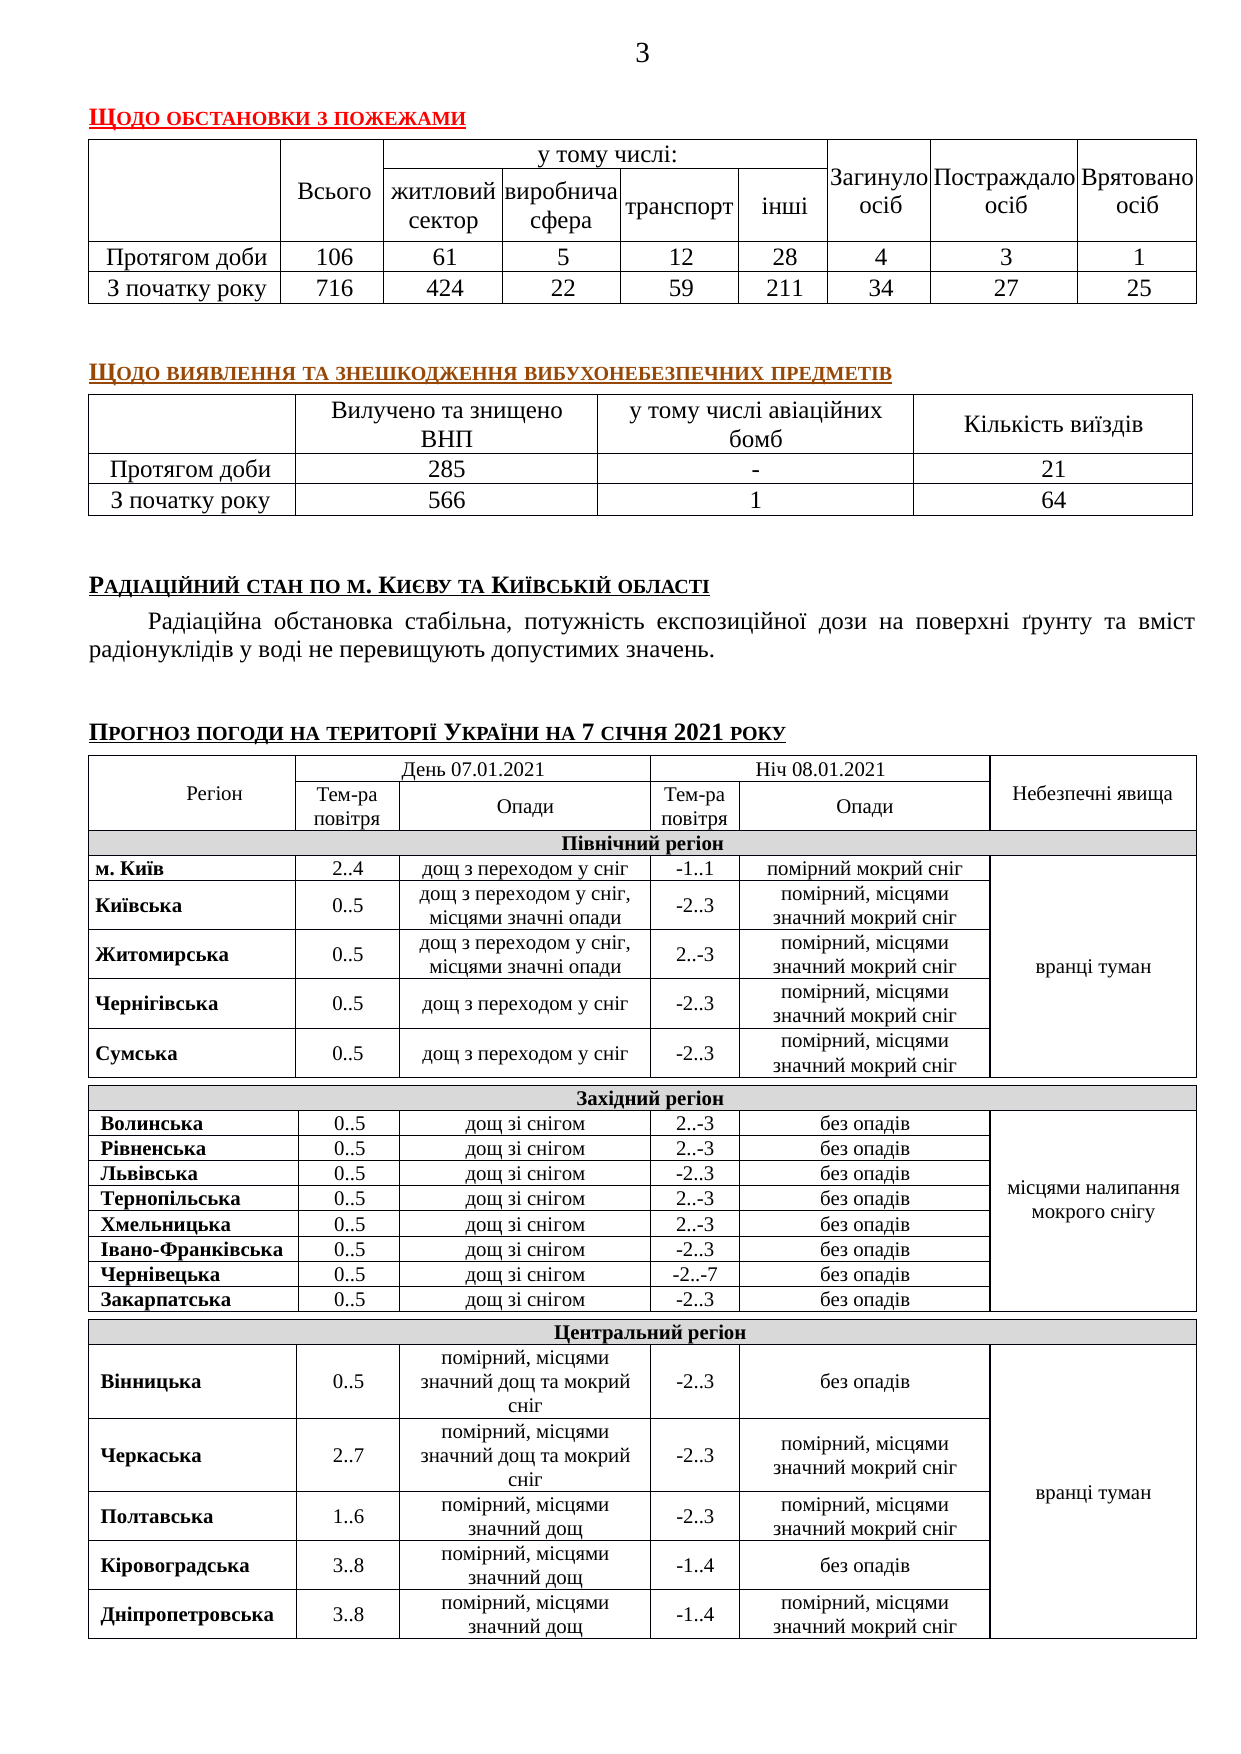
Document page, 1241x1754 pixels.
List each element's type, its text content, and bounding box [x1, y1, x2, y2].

table_cell 0..5 [296, 1029, 399, 1077]
table_cell 4 [828, 242, 930, 271]
table_cell 5 [503, 242, 620, 271]
table_cell 28 [739, 242, 827, 271]
table_cell без опадів [740, 1345, 989, 1417]
table_cell помірний, місцями значний мокрий сніг [740, 881, 989, 929]
table_cell помірний, місцями значний мокрий сніг [740, 1492, 989, 1540]
table_cell Черкаська [89, 1419, 296, 1491]
table_cell Тернопільська [89, 1186, 298, 1210]
table_cell З початку року [89, 272, 280, 303]
table_cell дощ зі снігом [400, 1237, 650, 1261]
table_cell - [598, 454, 913, 483]
table_cell 2..-3 [651, 1111, 739, 1135]
table_cell Волинська [89, 1111, 298, 1135]
text Щодо виявлення та знешкодження вибухонебезпечних предметів [89, 357, 1196, 386]
table_cell 0..5 [296, 930, 399, 978]
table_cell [740, 1590, 989, 1638]
table_cell -1..1 [651, 856, 739, 880]
table_cell дощ зі снігом [400, 1161, 650, 1185]
table_cell Тем-ра повітря [651, 782, 739, 830]
table_cell Кіровоградська [89, 1541, 296, 1589]
table_cell Опади [400, 782, 650, 830]
table_cell помірний, місцями значний дощ та мокрий сніг [400, 1419, 650, 1491]
text Щодо обстановки з пожежами [89, 102, 1196, 131]
table_cell 64 [914, 484, 1192, 515]
table_cell вранці туман [991, 1345, 1196, 1638]
table_cell Закарпатська [89, 1287, 298, 1311]
table_header День 07.01.2021 [296, 756, 650, 781]
table_cell -2..3 [651, 1287, 739, 1311]
table_cell -2..3 [651, 1419, 739, 1491]
table_cell 285 [296, 454, 597, 483]
table_cell 0..5 [297, 1345, 399, 1417]
table_header Небезпечні явища [991, 756, 1196, 830]
table_cell 0..5 [299, 1262, 399, 1286]
table_cell -2..3 [651, 1492, 739, 1540]
table_cell дощ з переходом у сніг, місцями значні опади [400, 881, 650, 929]
table_cell 59 [621, 272, 738, 303]
table_cell виробнича сфера [503, 169, 620, 241]
table_cell дощ зі снігом [400, 1211, 650, 1236]
table_cell 0..5 [299, 1136, 399, 1160]
table_cell 1..6 [297, 1492, 399, 1540]
table_cell -2..3 [651, 1345, 739, 1417]
table_cell транспорт [621, 169, 738, 241]
table_cell 2..-3 [651, 930, 739, 978]
table_cell без опадів [740, 1287, 989, 1311]
table_cell дощ з переходом у сніг, місцями значні опади [400, 930, 650, 978]
table_cell 3..8 [297, 1541, 399, 1589]
table_cell 2..4 [296, 856, 399, 880]
table_cell -1..4 [651, 1590, 739, 1638]
table_cell помірний, місцями значний мокрий сніг [740, 979, 989, 1027]
table_cell -2..3 [651, 979, 739, 1027]
table_cell Тем-ра повітря [296, 782, 399, 830]
table_cell 0..5 [299, 1211, 399, 1236]
table_cell Опади [740, 782, 989, 830]
table_cell 0..5 [299, 1111, 399, 1135]
table_header Кількість виїздів [914, 395, 1192, 453]
table_cell помірний, місцями значний мокрий сніг [740, 1029, 989, 1077]
table_cell помірний, місцями значний дощ та мокрий сніг [400, 1345, 650, 1417]
table_cell -2..3 [651, 1237, 739, 1261]
table_cell 0..5 [296, 979, 399, 1027]
table_cell Вінницька [89, 1345, 296, 1417]
table_cell дощ з переходом у сніг [400, 1029, 650, 1077]
table_cell 61 [384, 242, 502, 271]
table_cell 0..5 [299, 1237, 399, 1261]
table_cell 3..8 [297, 1590, 399, 1638]
table_cell Івано-Франківська [89, 1237, 298, 1261]
table_cell 716 [281, 272, 383, 303]
table_cell Житомирська [89, 930, 295, 978]
table_cell 0..5 [299, 1287, 399, 1311]
table_cell дощ зі снігом [400, 1136, 650, 1160]
table_cell 0..5 [296, 881, 399, 929]
table_cell вранці туман [991, 856, 1196, 1077]
text Прогноз погоди на території України на 7 січня 2021 року [89, 717, 1196, 746]
table_cell дощ з переходом у сніг [400, 856, 650, 880]
table_cell 2..-3 [651, 1211, 739, 1236]
table_cell 0..5 [299, 1186, 399, 1210]
table_cell 27 [931, 272, 1077, 303]
table_cell дощ зі снігом [400, 1287, 650, 1311]
table_cell 424 [384, 272, 502, 303]
table_cell інші [739, 169, 827, 241]
table_cell помірний, місцями значний дощ [400, 1590, 650, 1638]
table_header Врятовано осіб [1078, 140, 1196, 241]
table_cell З початку року [89, 484, 295, 515]
table_header Ніч 08.01.2021 [651, 756, 989, 781]
table_cell помірний мокрий сніг [740, 856, 989, 880]
table_header у тому числі: [384, 140, 827, 168]
table_cell помірний, місцями значний дощ [400, 1541, 650, 1589]
table_cell -1..4 [651, 1541, 739, 1589]
table_cell Львівська [89, 1161, 298, 1185]
text Радіаційна обстановка стабільна, потужність експозиційної дози на поверхні ґрунту та вміст радіонуклідів у воді не перевищують допустимих значень. [89, 606, 1196, 663]
table_header Всього [281, 140, 383, 241]
table_cell без опадів [740, 1237, 989, 1261]
table_header Західний регіон [89, 1086, 1196, 1110]
table_cell Рівненська [89, 1136, 298, 1160]
table_cell Сумська [89, 1029, 295, 1077]
table_cell -2..3 [651, 1029, 739, 1077]
table_cell 1 [598, 484, 913, 515]
table_header Вилучено та знищено ВНП [296, 395, 597, 453]
table_header Постраждало осіб [931, 140, 1077, 241]
table_cell без опадів [740, 1541, 989, 1589]
text Радіаційний стан по м. Києву та Київській області [89, 570, 1196, 598]
table_cell 25 [1078, 272, 1196, 303]
table_cell 2..-3 [651, 1136, 739, 1160]
table_cell Протягом доби [89, 242, 280, 271]
table_cell 106 [281, 242, 383, 271]
table_cell житловий сектор [384, 169, 502, 241]
table_cell 34 [828, 272, 930, 303]
table_header Регіон [89, 756, 295, 830]
table_cell без опадів [740, 1161, 989, 1185]
table_cell 0..5 [299, 1161, 399, 1185]
table_cell місцями налипання мокрого снігу [991, 1111, 1196, 1311]
table_cell 22 [503, 272, 620, 303]
table_cell помірний, місцями значний мокрий сніг [740, 1419, 989, 1491]
table_cell Хмельницька [89, 1211, 298, 1236]
table_cell 21 [914, 454, 1192, 483]
table_cell помірний, місцями значний мокрий сніг [740, 930, 989, 978]
table_cell 211 [739, 272, 827, 303]
table_header [89, 140, 280, 241]
table_cell 1 [1078, 242, 1196, 271]
table_cell без опадів [740, 1111, 989, 1135]
table_cell 566 [296, 484, 597, 515]
table_cell Північний регіон [89, 831, 1196, 855]
table_cell Чернівецька [89, 1262, 298, 1286]
table_cell без опадів [740, 1136, 989, 1160]
table_cell -2..-7 [651, 1262, 739, 1286]
table_cell 2..7 [297, 1419, 399, 1491]
table_cell Чернігівська [89, 979, 295, 1027]
table_cell Дніпропетровська [89, 1590, 296, 1638]
table_cell без опадів [740, 1186, 989, 1210]
table_cell Протягом доби [89, 454, 295, 483]
table_cell без опадів [740, 1211, 989, 1236]
table_cell дощ зі снігом [400, 1111, 650, 1135]
table_cell Київська [89, 881, 295, 929]
table_cell дощ з переходом у сніг [400, 979, 650, 1027]
table_cell -2..3 [651, 1161, 739, 1185]
table_cell без опадів [740, 1262, 989, 1286]
table_cell м. Київ [89, 856, 295, 880]
table_header Загинуло осіб [828, 140, 930, 241]
table_cell помірний, місцями значний дощ [400, 1492, 650, 1540]
table_header Центральний регіон [89, 1320, 1196, 1344]
table_cell Полтавська [89, 1492, 296, 1540]
table_cell -2..3 [651, 881, 739, 929]
table_header у тому числі авіаційних бомб [598, 395, 913, 453]
table_cell 12 [621, 242, 738, 271]
table_cell дощ зі снігом [400, 1186, 650, 1210]
table_header [89, 395, 295, 453]
table_cell 3 [931, 242, 1077, 271]
table_cell 2..-3 [651, 1186, 739, 1210]
table_cell дощ зі снігом [400, 1262, 650, 1286]
